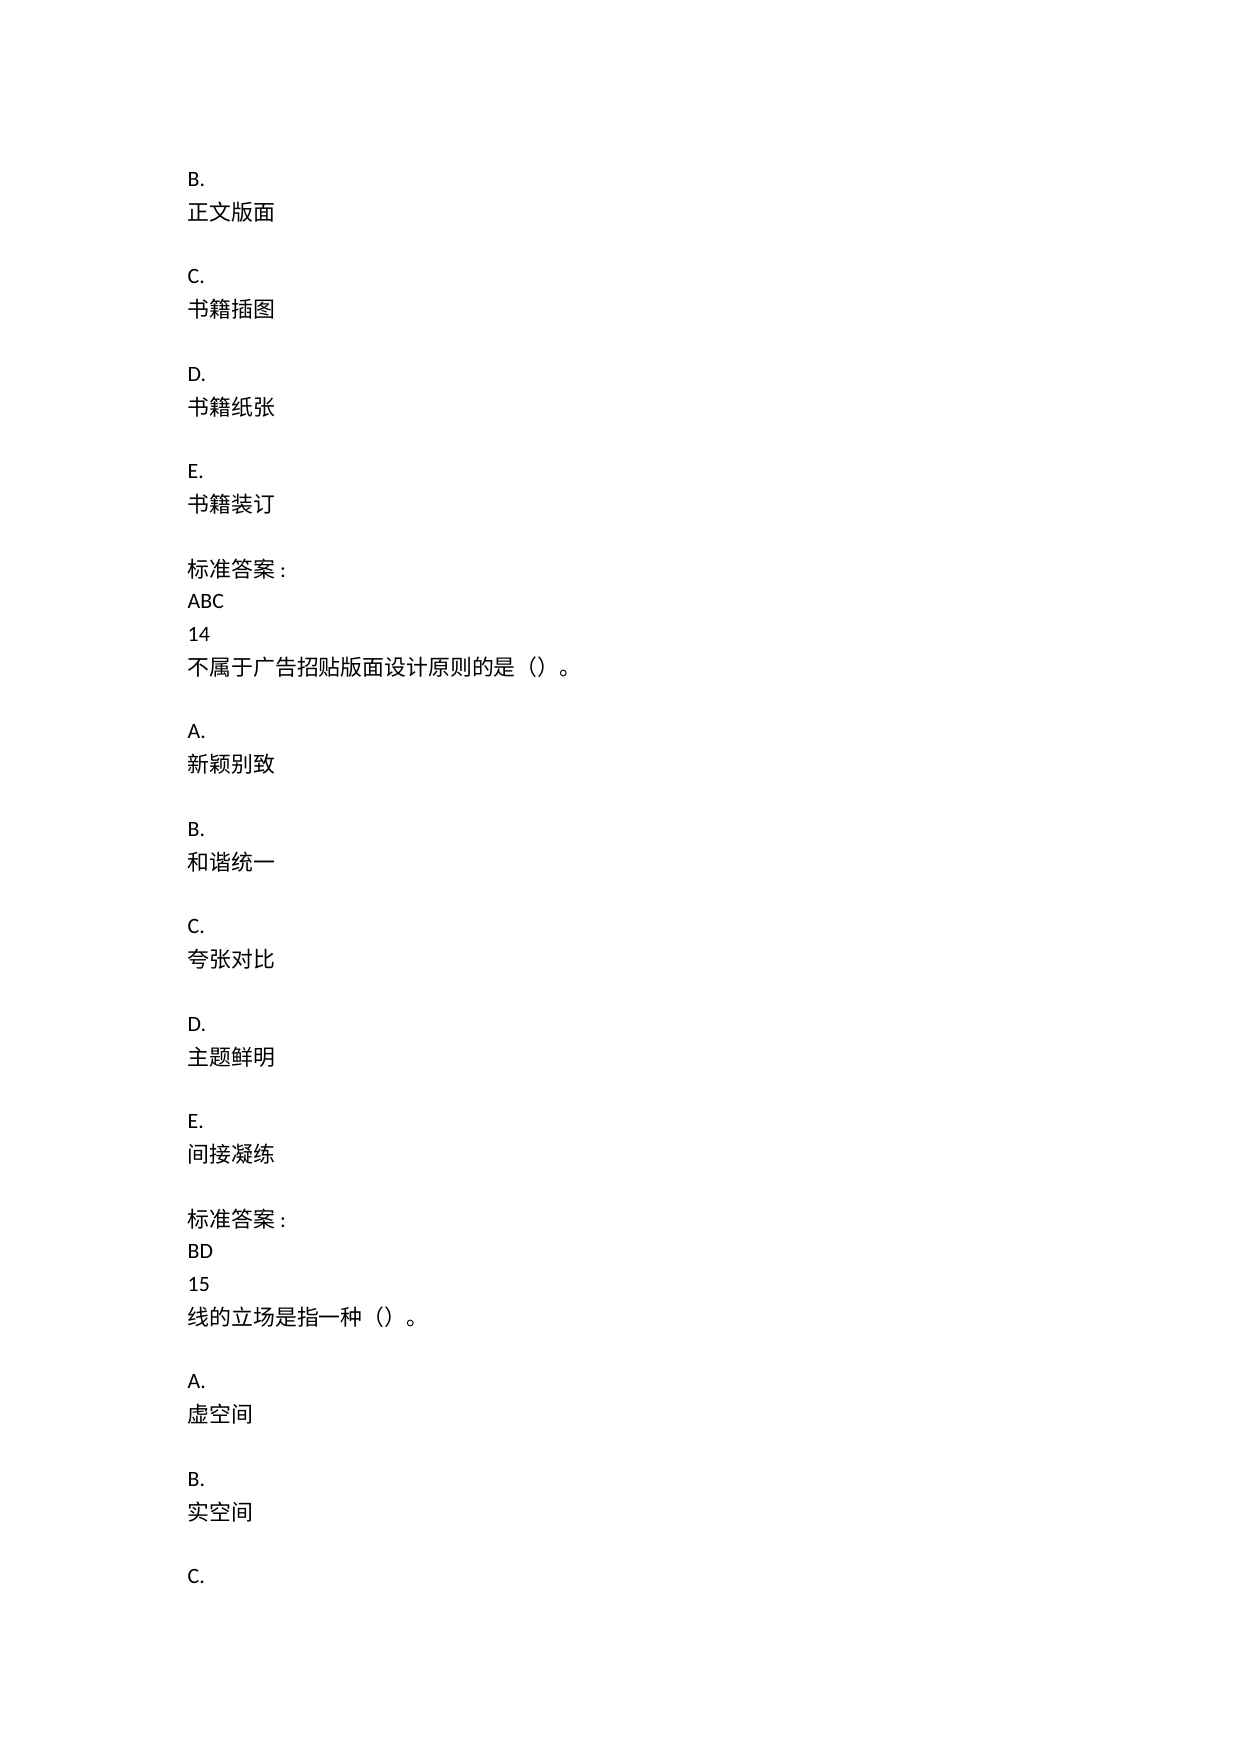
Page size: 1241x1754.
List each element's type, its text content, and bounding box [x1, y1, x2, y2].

text 夸张对比 [187, 942, 1053, 974]
text 书籍插图 [187, 292, 1053, 324]
text 标准答案 : [187, 552, 1053, 584]
text 和谐统一 [187, 844, 1053, 877]
text C. [187, 259, 1053, 292]
text B. [187, 1462, 1053, 1494]
text 标准答案 : [187, 1202, 1053, 1234]
text 线的立场是指一种（）。 [187, 1299, 1053, 1332]
text 14 [187, 617, 1053, 649]
text 正文版面 [187, 194, 1053, 227]
text B. [187, 812, 1053, 844]
text 实空间 [187, 1494, 1053, 1527]
text A. [187, 1364, 1053, 1397]
text C. [187, 1559, 1053, 1592]
text BD [187, 1234, 1053, 1267]
text ABC [187, 584, 1053, 617]
text A. [187, 714, 1053, 747]
text E. [187, 454, 1053, 487]
text C. [187, 909, 1053, 942]
text 15 [187, 1267, 1053, 1299]
text 虚空间 [187, 1397, 1053, 1429]
text 不属于广告招贴版面设计原则的是（）。 [187, 649, 1053, 682]
text 书籍纸张 [187, 389, 1053, 422]
text 间接凝练 [187, 1137, 1053, 1169]
text E. [187, 1104, 1053, 1137]
text B. [187, 162, 1053, 194]
text 书籍装订 [187, 487, 1053, 519]
text 新颖别致 [187, 747, 1053, 779]
text D. [187, 1007, 1053, 1039]
text 主题鲜明 [187, 1039, 1053, 1072]
text D. [187, 357, 1053, 389]
